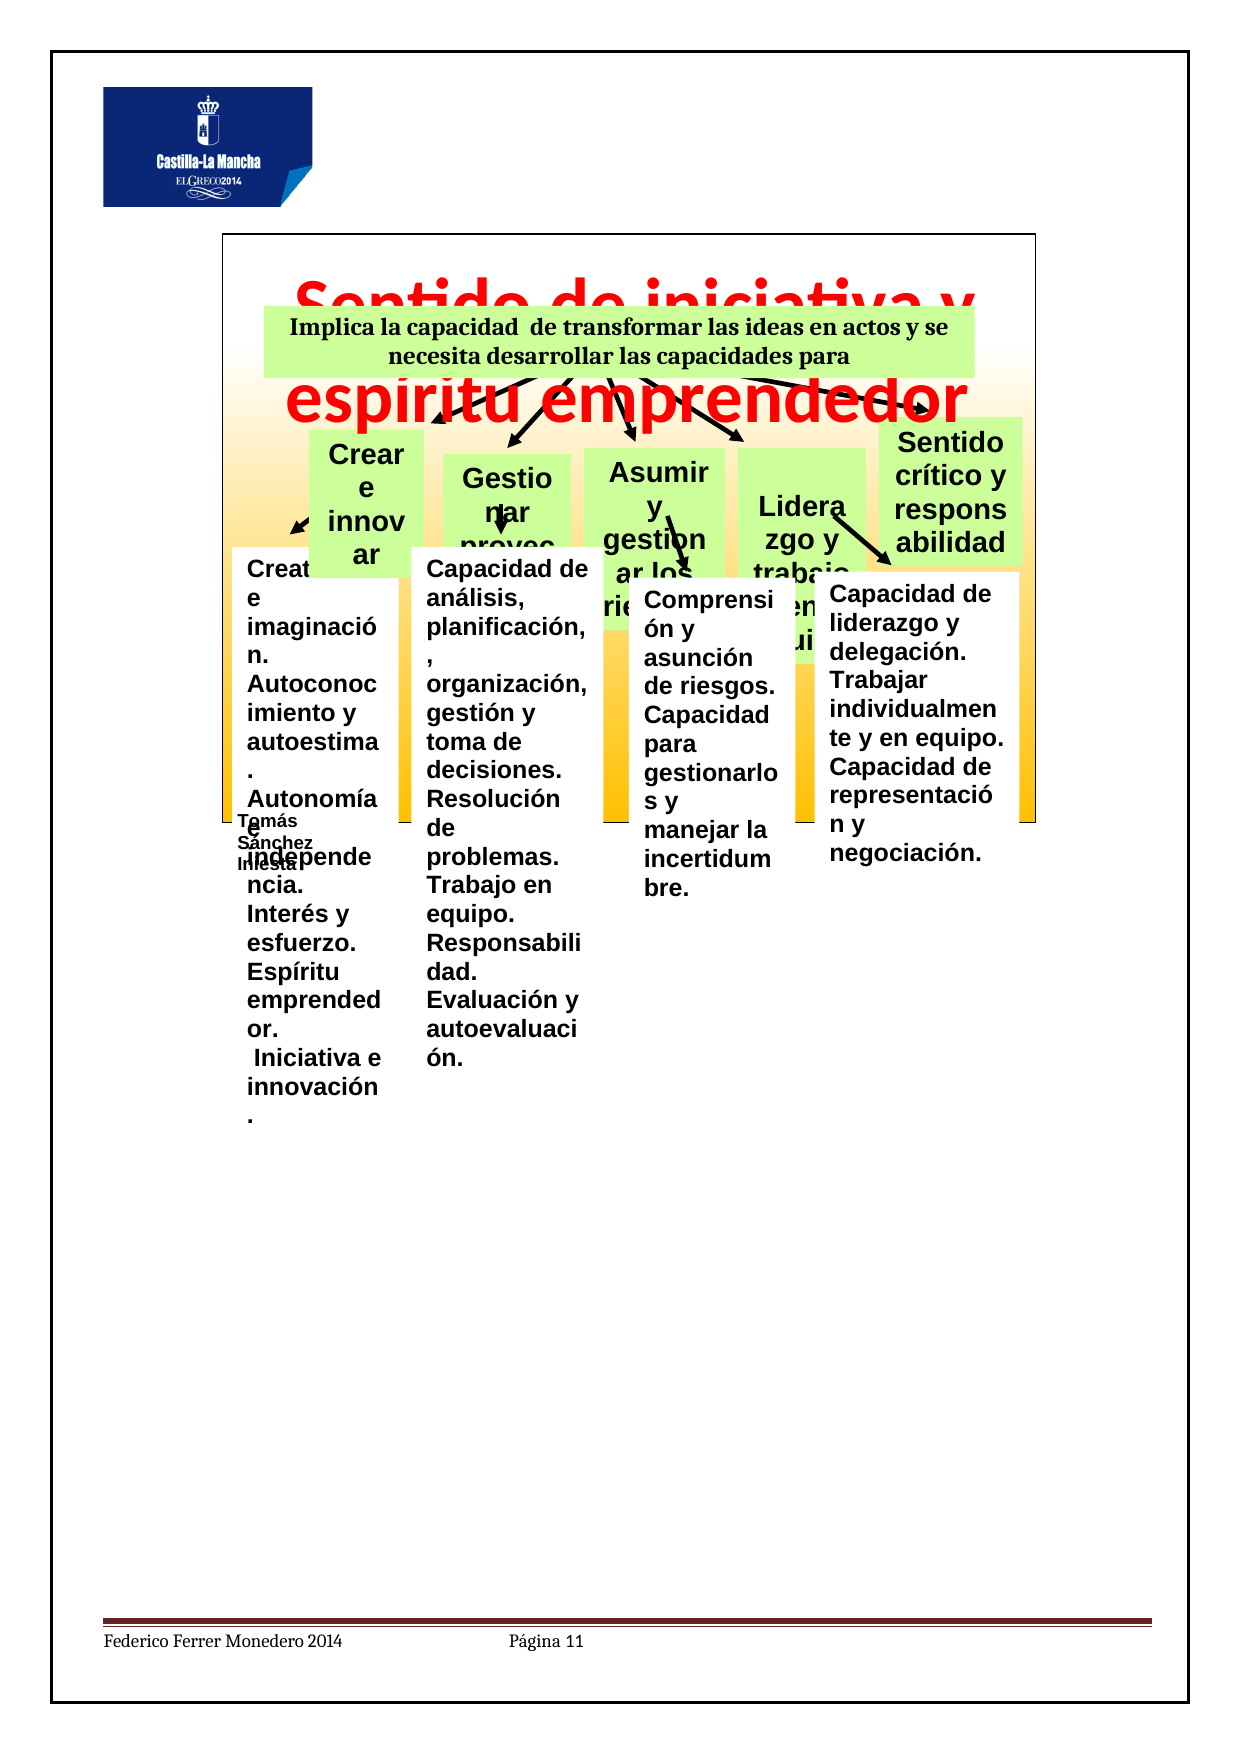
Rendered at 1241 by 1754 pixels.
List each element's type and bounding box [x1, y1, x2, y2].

picture [103, 87, 313, 207]
